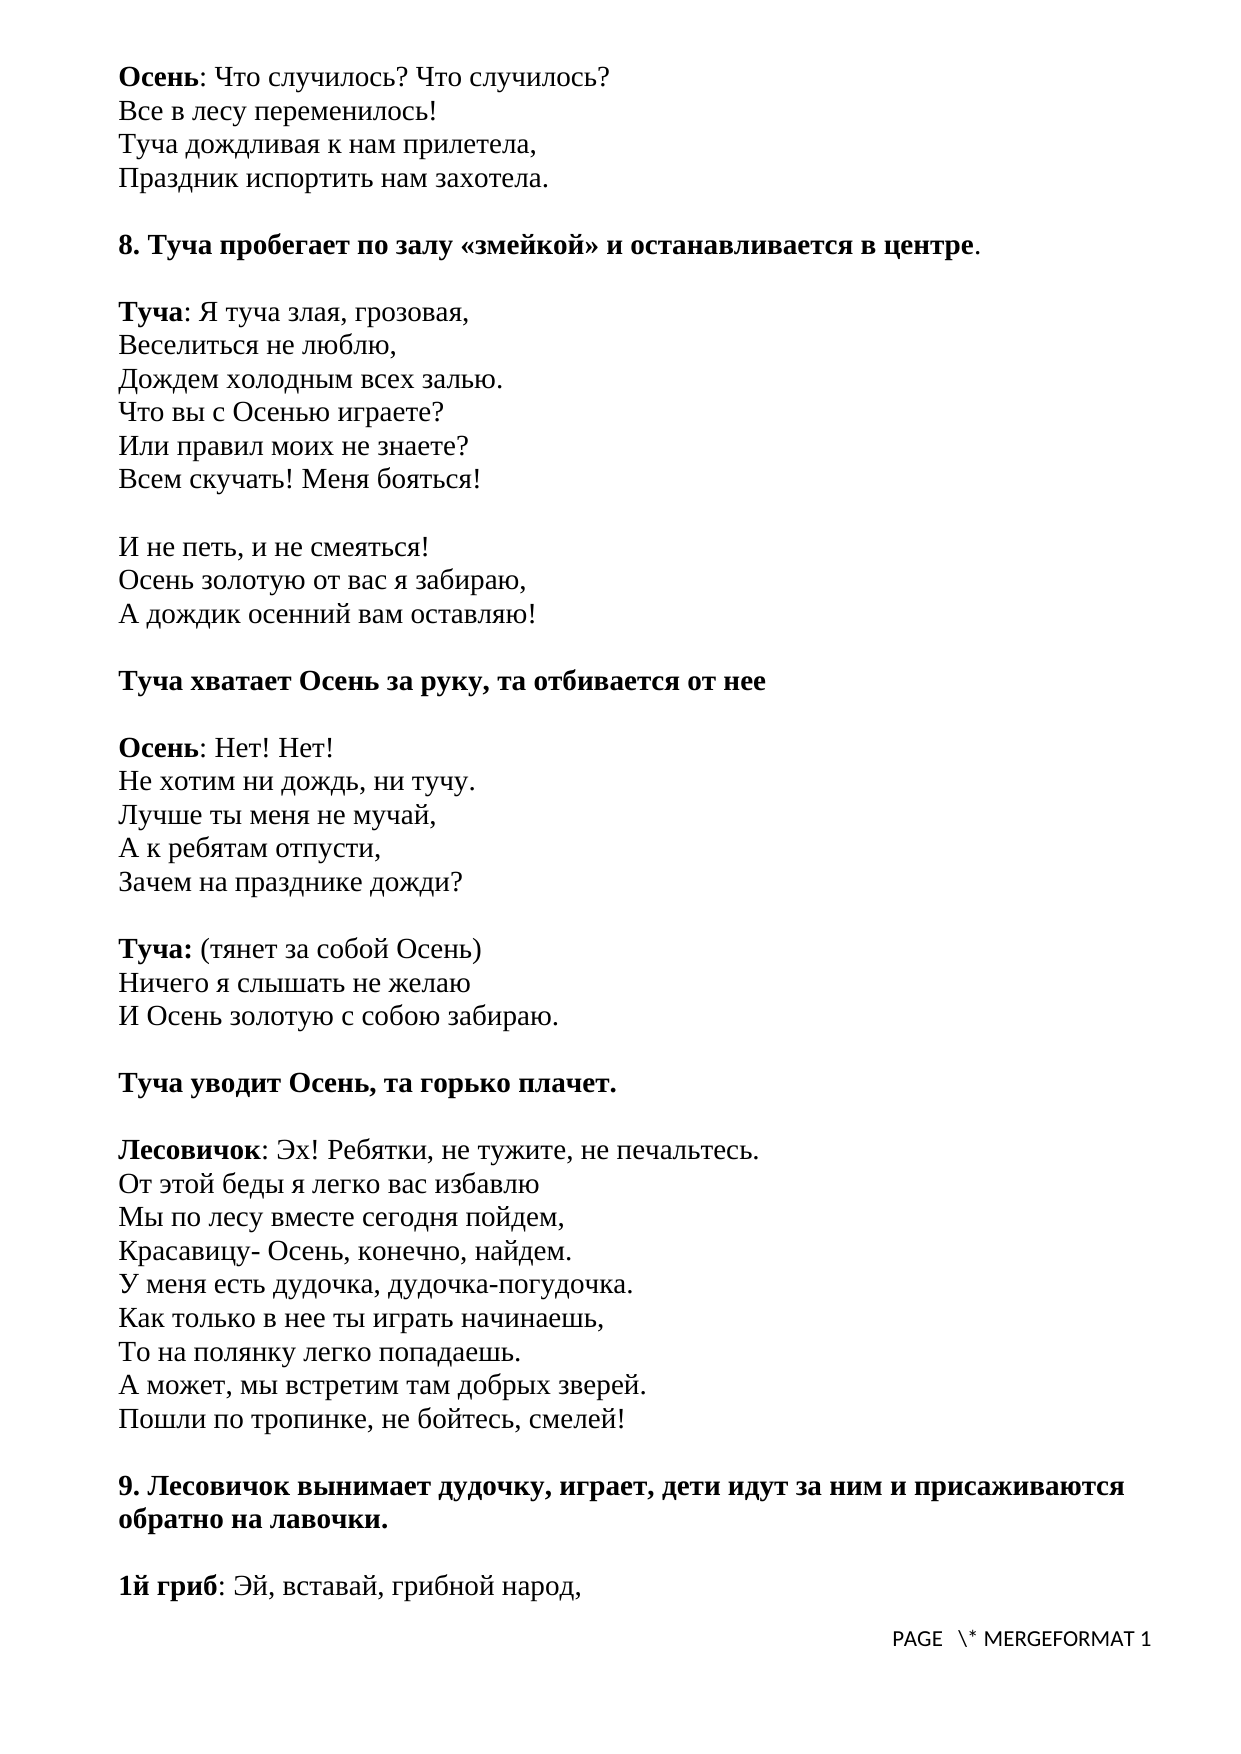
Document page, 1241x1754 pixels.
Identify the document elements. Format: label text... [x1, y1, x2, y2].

text А может, мы встретим там добрых зверей. [118, 1367, 1152, 1401]
text Ничего я слышать не желаю [118, 965, 1152, 998]
text А к ребятам отпусти, [118, 831, 1152, 864]
text Туча хватает Осень за руку, та отбивается от нее [118, 663, 1152, 696]
text Туча: (тянет за собой Осень) [118, 931, 1152, 965]
text Не хотим ни дождь, ни тучу. [118, 763, 1152, 797]
text Пошли по тропинке, не бойтесь, смелей! [118, 1401, 1152, 1434]
text Осень: Что случилось? Что случилось? [118, 59, 1152, 93]
text Лучше ты меня не мучай, [118, 797, 1152, 831]
text Все в лесу переменилось! [118, 93, 1152, 126]
text Праздник испортить нам захотела. [118, 160, 1152, 193]
text 1й гриб: Эй, вставай, грибной народ, [118, 1568, 1152, 1602]
text Или правил моих не знаете? [118, 428, 1152, 462]
text 9. Лесовичок вынимает дудочку, играет, дети идут за ним и присаживаются обратно на лавочки. [118, 1468, 1152, 1535]
text Зачем на празднике дожди? [118, 864, 1152, 898]
text Что вы с Осенью играете? [118, 394, 1152, 428]
text Туча дождливая к нам прилетела, [118, 126, 1152, 160]
text Осень: Нет! Нет! [118, 730, 1152, 763]
text То на полянку легко попадаешь. [118, 1334, 1152, 1367]
text Туча уводит Осень, та горько плачет. [118, 1065, 1152, 1099]
text У меня есть дудочка, дудочка-погудочка. [118, 1267, 1152, 1300]
text Мы по лесу вместе сегодня пойдем, [118, 1199, 1152, 1233]
text 8. Туча пробегает по залу «змейкой» и останавливается в центре. [118, 227, 1152, 260]
text А дождик осенний вам оставляю! [118, 596, 1152, 629]
text И Осень золотую с собою забираю. [118, 998, 1152, 1032]
text Веселиться не люблю, [118, 327, 1152, 361]
text Осень золотую от вас я забираю, [118, 562, 1152, 596]
text И не петь, и не смеяться! [118, 529, 1152, 562]
text Лесовичок: Эх! Ребятки, не тужите, не печальтесь. [118, 1132, 1152, 1166]
text Красавицу- Осень, конечно, найдем. [118, 1233, 1152, 1267]
text Всем скучать! Меня бояться! [118, 462, 1152, 495]
text Как только в нее ты играть начинаешь, [118, 1300, 1152, 1334]
text Дождем холодным всех залью. [118, 361, 1152, 394]
text От этой беды я легко вас избавлю [118, 1166, 1152, 1199]
text Туча: Я туча злая, грозовая, [118, 294, 1152, 327]
